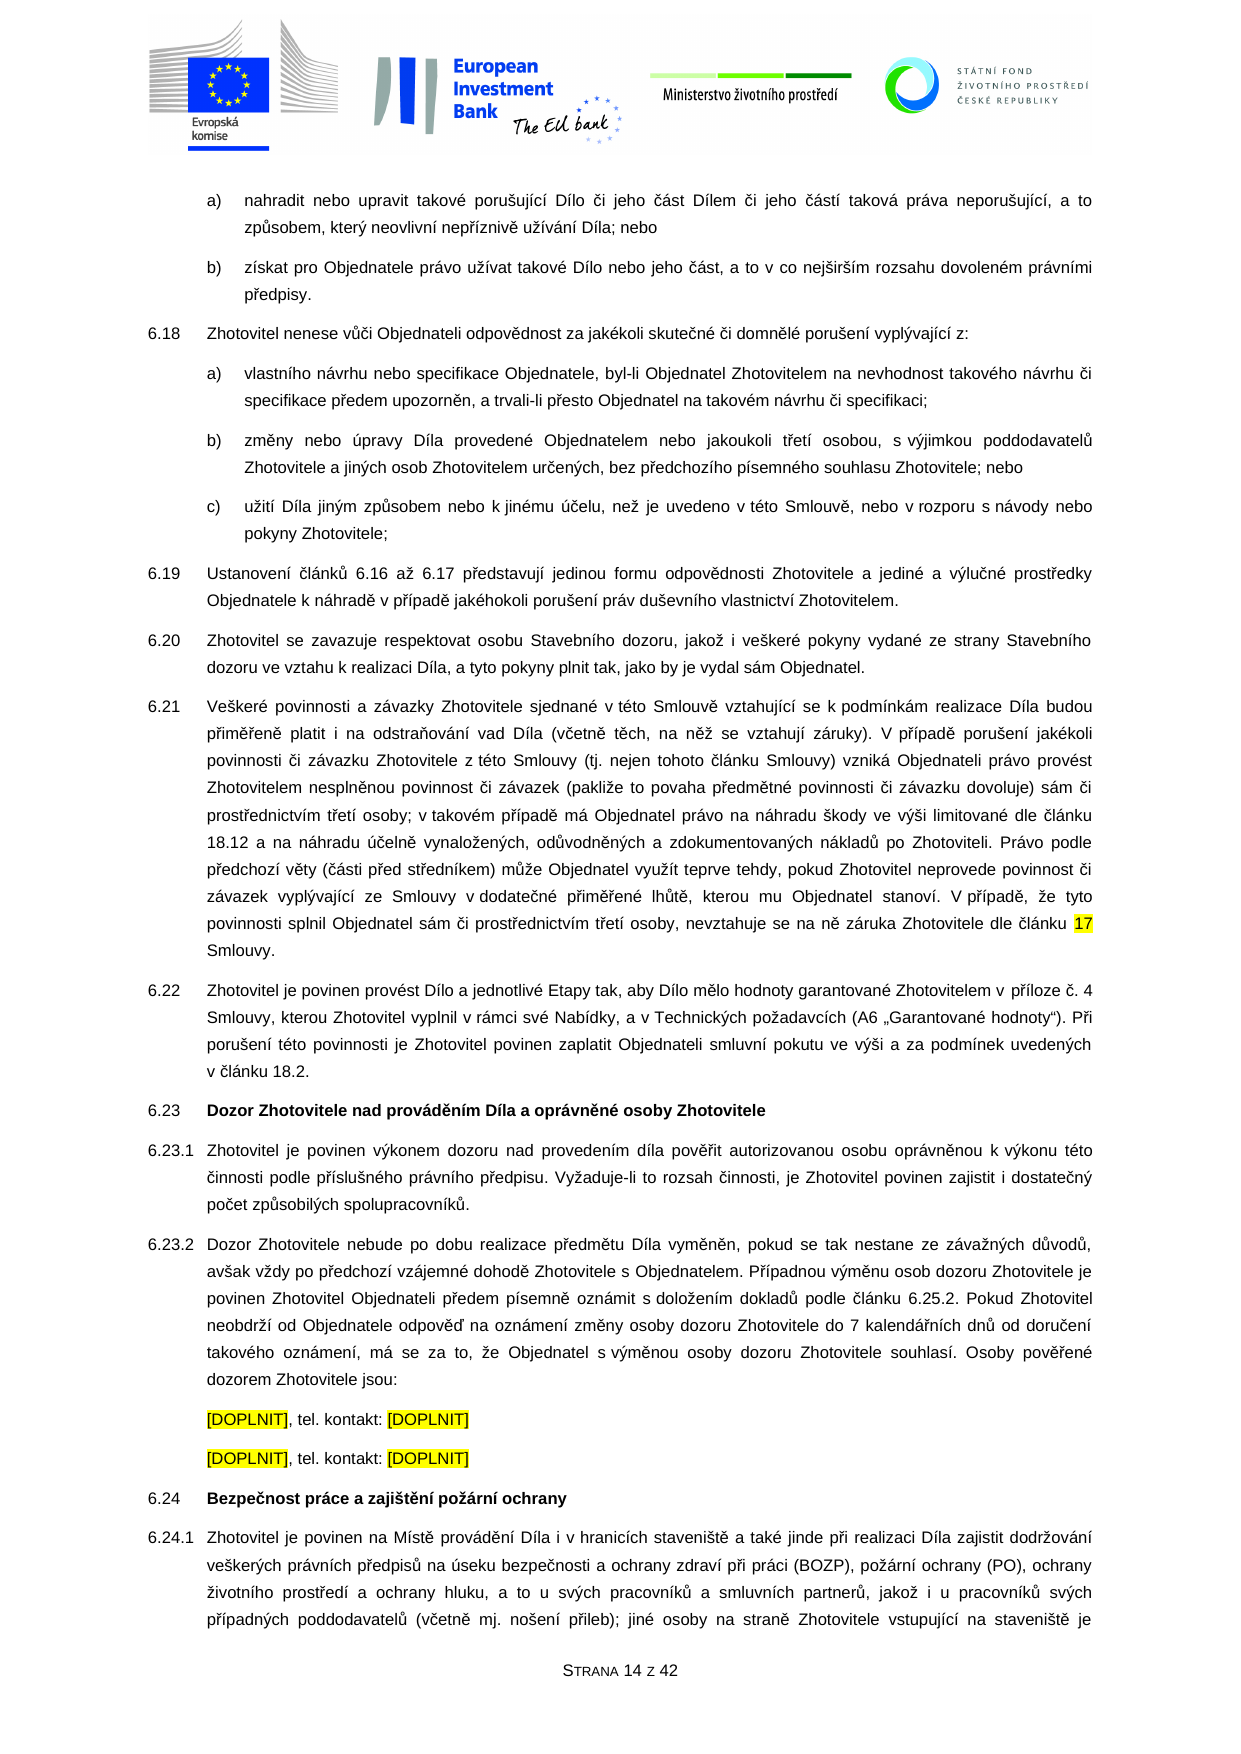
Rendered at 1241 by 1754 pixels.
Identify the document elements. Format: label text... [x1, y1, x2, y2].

subtitle nahradit nebo upravit takové porušující Dílo či jeho část Dílem či jeho částí taková práva neporušující, a to způsobem, který neovlivní nepříznivě užívání Díla; nebo [207, 183, 1093, 237]
subtitle Zhotovitel je povinen provést Dílo a jednotlivé Etapy tak, aby Dílo mělo hodnoty garantované Zhotovitelem v příloze č. 4 Smlouvy, kterou Zhotovitel vyplnil v rámci své Nabídky, a v Technických požadavcích (A6 „Garantované hodnoty“). Při porušení této povinnosti je Zhotovitel povinen zaplatit Objednateli smluvní pokutu ve výši a za podmínek uvedených v článku 18.2. [148, 972, 1093, 1081]
subtitle změny nebo úpravy Díla provedené Objednatelem nebo jakoukoli třetí osobou, s výjimkou poddodavatelů Zhotovitele a jiných osob Zhotovitelem určených, bez předchozího písemného souhlasu Zhotovitele; nebo [207, 422, 1093, 477]
picture [147, 14, 1092, 155]
subtitle Ustanovení článků 6.16 až 6.17 představují jedinou formu odpovědnosti Zhotovitele a jediné a výlučné prostředky Objednatele k náhradě v případě jakéhokoli porušení práv duševního vlastnictví Zhotovitelem. [148, 556, 1093, 610]
subtitle získat pro Objednatele právo užívat takové Dílo nebo jeho část, a to v co nejširším rozsahu dovoleném právními předpisy. [207, 249, 1093, 304]
subtitle Zhotovitel nenese vůči Objednateli odpovědnost za jakékoli skutečné či domnělé porušení vyplývající z: [148, 316, 1093, 343]
subtitle Bezpečnost práce a zajištění požární ochrany [148, 1481, 1093, 1508]
subtitle vlastního návrhu nebo specifikace Objednatele, byl-li Objednatel Zhotovitelem na nevhodnost takového návrhu či specifikace předem upozorněn, a trvali-li přesto Objednatel na takovém návrhu či specifikaci; [207, 356, 1093, 410]
subtitle [DOPLNIT], tel. kontakt: [DOPLNIT] [207, 1402, 1093, 1429]
subtitle Zhotovitel je povinen výkonem dozoru nad provedením díla pověřit autorizovanou osobu oprávněnou k výkonu této činnosti podle příslušného právního předpisu. Vyžaduje-li to rozsah činnosti, je Zhotovitel povinen zajistit i dostatečný počet způsobilých spolupracovníků. [148, 1133, 1093, 1214]
subtitle Veškeré povinnosti a závazky Zhotovitele sjednané v této Smlouvě vztahující se k podmínkám realizace Díla budou přiměřeně platit i na odstraňování vad Díla (včetně těch, na něž se vztahují záruky). V případě porušení jakékoli povinnosti či závazku Zhotovitele z této Smlouvy (tj. nejen tohoto článku Smlouvy) vzniká Objednateli právo provést Zhotovitelem nesplněnou povinnost či závazek (pakliže to povaha předmětné povinnosti či závazku dovoluje) sám či prostřednictvím třetí osoby; v takovém případě má Objednatel právo na náhradu škody ve výši limitované dle článku 18.12 a na náhradu účelně vynaložených, odůvodněných a zdokumentovaných nákladů po Zhotoviteli. Právo podle předchozí věty (části před středníkem) může Objednatel využít teprve tehdy, pokud Zhotovitel neprovede povinnost či závazek vyplývající ze Smlouvy v dodatečné přiměřené lhůtě, kterou mu Objednatel stanoví. V případě, že tyto povinnosti splnil Objednatel sám či prostřednictvím třetí osoby, nevztahuje se na ně záruka Zhotovitele dle článku 17 Smlouvy. [148, 689, 1093, 960]
subtitle Dozor Zhotovitele nebude po dobu realizace předmětu Díla vyměněn, pokud se tak nestane ze závažných důvodů, avšak vždy po předchozí vzájemné dohodě Zhotovitele s Objednatelem. Případnou výměnu osob dozoru Zhotovitele je povinen Zhotovitel Objednateli předem písemně oznámit s doložením dokladů podle článku 6.25.2. Pokud Zhotovitel neobdrží od Objednatele odpověď na oznámení změny osoby dozoru Zhotovitele do 7 kalendářních dnů od doručení takového oznámení, má se za to, že Objednatel s výměnou osoby dozoru Zhotovitele souhlasí. Osoby pověřené dozorem Zhotovitele jsou: [148, 1227, 1093, 1389]
subtitle Dozor Zhotovitele nad prováděním Díla a oprávněné osoby Zhotovitele [148, 1093, 1093, 1120]
subtitle užití Díla jiným způsobem nebo k jinému účelu, než je uvedeno v této Smlouvě, nebo v rozporu s návody nebo pokyny Zhotovitele; [207, 489, 1093, 543]
subtitle Zhotovitel se zavazuje respektovat osobu Stavebního dozoru, jakož i veškeré pokyny vydané ze strany Stavebního dozoru ve vztahu k realizaci Díla, a tyto pokyny plnit tak, jako by je vydal sám Objednatel. [148, 622, 1093, 677]
subtitle [DOPLNIT], tel. kontakt: [DOPLNIT] [207, 1441, 1093, 1468]
